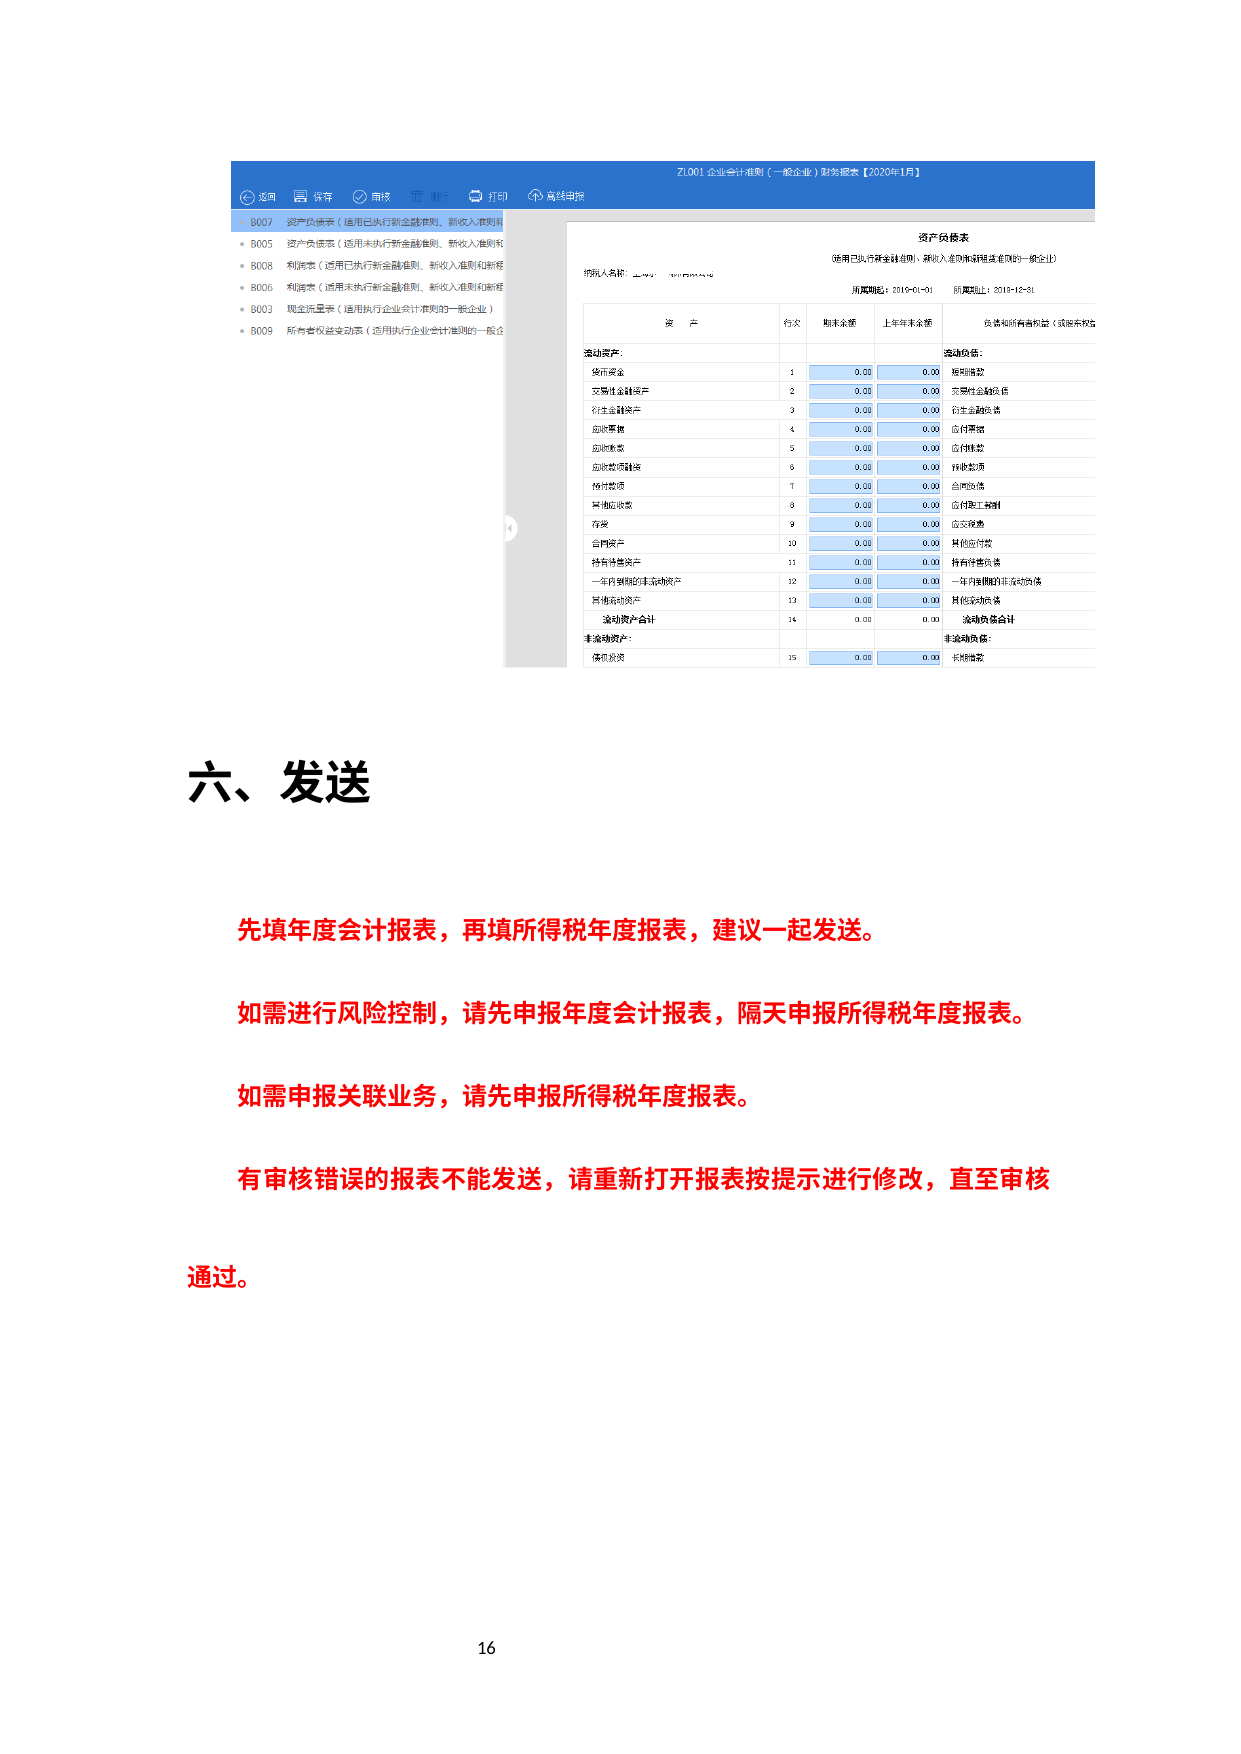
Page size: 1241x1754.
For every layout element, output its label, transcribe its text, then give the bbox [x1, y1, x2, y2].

text 先填年度会计报表，再填所得税年度报表，建议一起发送。 [187, 896, 1053, 961]
subtitle 六、发送 [187, 731, 1053, 828]
text 有审核错误的报表不能发送，请重新打开报表按提示进行修改，直至审核通过。 [187, 1145, 1053, 1308]
picture [231, 161, 1096, 668]
text 如需申报关联业务，请先申报所得税年度报表。 [187, 1062, 1053, 1127]
text 如需进行风险控制，请先申报年度会计报表，隔天申报所得税年度报表。 [187, 979, 1053, 1044]
